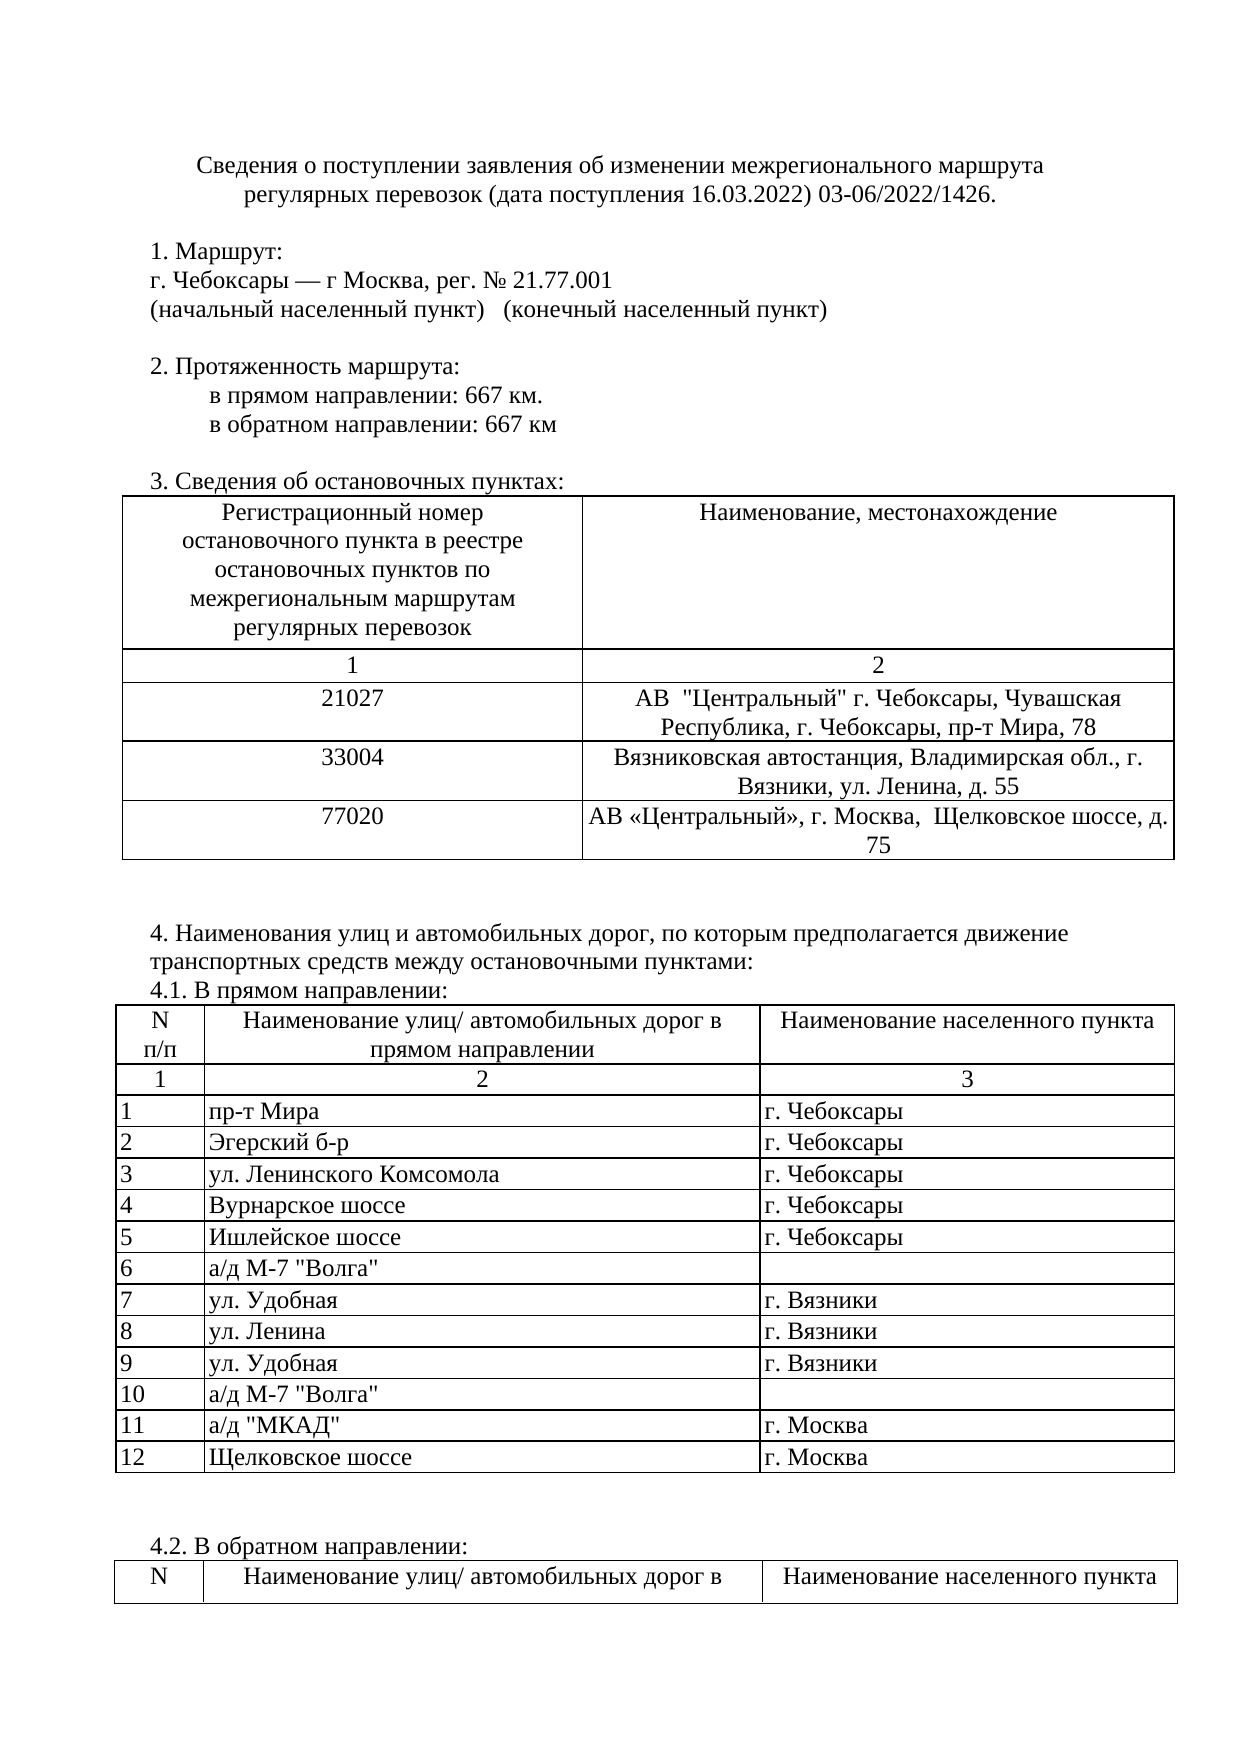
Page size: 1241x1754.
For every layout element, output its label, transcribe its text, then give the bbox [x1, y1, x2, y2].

table_cell 3 [117, 1159, 204, 1189]
table_cell г. Чебоксары [761, 1127, 1174, 1157]
table_cell 10 [117, 1379, 204, 1409]
table_cell Вязниковская автостанция, Владимирская обл., г. Вязники, ул. Ленина, д. 55 [583, 742, 1173, 799]
table_cell г. Чебоксары [761, 1159, 1174, 1189]
text г. Чебоксары — г Москва, рег. № 21.77.001 [150, 265, 1090, 294]
table_cell 12 [117, 1442, 204, 1472]
text 4.2. В обратном направлении: [150, 1531, 1090, 1560]
text Сведения о поступлении заявления об изменении межрегионального маршрута регулярных перевозок (дата поступления 16.03.2022) 03-06/2022/1426. [150, 150, 1090, 207]
table_cell 2 [205, 1065, 759, 1094]
table_cell а/д М-7 "Волга" [205, 1253, 759, 1283]
table_cell а/д М-7 "Волга" [205, 1379, 759, 1409]
table_header Наименование населенного пункта [761, 1006, 1174, 1063]
table_header Наименование, местонахождение [583, 497, 1173, 648]
table_cell 8 [117, 1316, 204, 1346]
table_cell 77020 [123, 801, 582, 858]
table_cell [761, 1379, 1174, 1409]
text (начальный населенный пункт) (конечный населенный пункт) [150, 294, 1090, 322]
table_cell 5 [117, 1222, 204, 1252]
table_cell АВ «Центральный», г. Москва, Щелковское шоссе, д. 75 [583, 801, 1173, 858]
table_cell АВ "Центральный" г. Чебоксары, Чувашская Республика, г. Чебоксары, пр-т Мира, 78 [583, 683, 1173, 740]
text 4.1. В прямом направлении: [150, 975, 1090, 1004]
table_cell 4 [117, 1190, 204, 1220]
table_cell Щелковское шоссе [205, 1442, 759, 1472]
table_cell г. Чебоксары [761, 1222, 1174, 1252]
table_cell г. Вязники [761, 1285, 1174, 1314]
table_cell 2 [583, 650, 1173, 681]
table_cell 6 [117, 1253, 204, 1283]
table_cell ул. Удобная [205, 1285, 759, 1314]
table_cell пр-т Мира [205, 1096, 759, 1126]
table_cell 11 [117, 1411, 204, 1440]
table_cell ул. Удобная [205, 1348, 759, 1377]
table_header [204, 1561, 762, 1602]
table_cell ул. Ленинского Комсомола [205, 1159, 759, 1189]
table_cell Вурнарское шоссе [205, 1190, 759, 1220]
table_cell а/д "МКАД" [205, 1411, 759, 1440]
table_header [763, 1561, 1177, 1602]
table_cell Эгерский б-р [205, 1127, 759, 1157]
table_cell 7 [117, 1285, 204, 1314]
table_cell 2 [117, 1127, 204, 1157]
text 4. Наименования улиц и автомобильных дорог, по которым предполагается движение транспортных средств между остановочными пунктами: [150, 918, 1090, 975]
table_header Регистрационный номер остановочного пункта в реестре остановочных пунктов по межрегиональным маршрутам регулярных перевозок [123, 497, 582, 648]
table_header N п/п [115, 1561, 203, 1602]
table_cell 1 [123, 650, 582, 681]
table_cell г. Вязники [761, 1348, 1174, 1377]
table_cell г. Чебоксары [761, 1190, 1174, 1220]
table_cell 33004 [123, 742, 582, 799]
table_header N п/п [117, 1006, 204, 1063]
table_cell 9 [117, 1348, 204, 1377]
text 3. Сведения об остановочных пунктах: [150, 466, 1090, 495]
table_cell г. Вязники [761, 1316, 1174, 1346]
table_cell ул. Ленина [205, 1316, 759, 1346]
table_cell 1 [117, 1096, 204, 1126]
table_cell 3 [761, 1065, 1174, 1094]
table_cell 1 [117, 1065, 204, 1094]
table_cell г. Москва [761, 1411, 1174, 1440]
text в обратном направлении: 667 км [150, 409, 1090, 437]
table_cell г. Москва [761, 1442, 1174, 1472]
table_cell 21027 [123, 683, 582, 740]
text в прямом направлении: 667 км. [150, 380, 1090, 409]
text 2. Протяженность маршрута: [150, 351, 1090, 380]
table_cell [761, 1253, 1174, 1283]
text 1. Маршрут: [150, 236, 1090, 265]
table_cell Ишлейское шоссе [205, 1222, 759, 1252]
table_header Наименование улиц/ автомобильных дорог в прямом направлении [205, 1006, 759, 1063]
table_cell г. Чебоксары [761, 1096, 1174, 1126]
